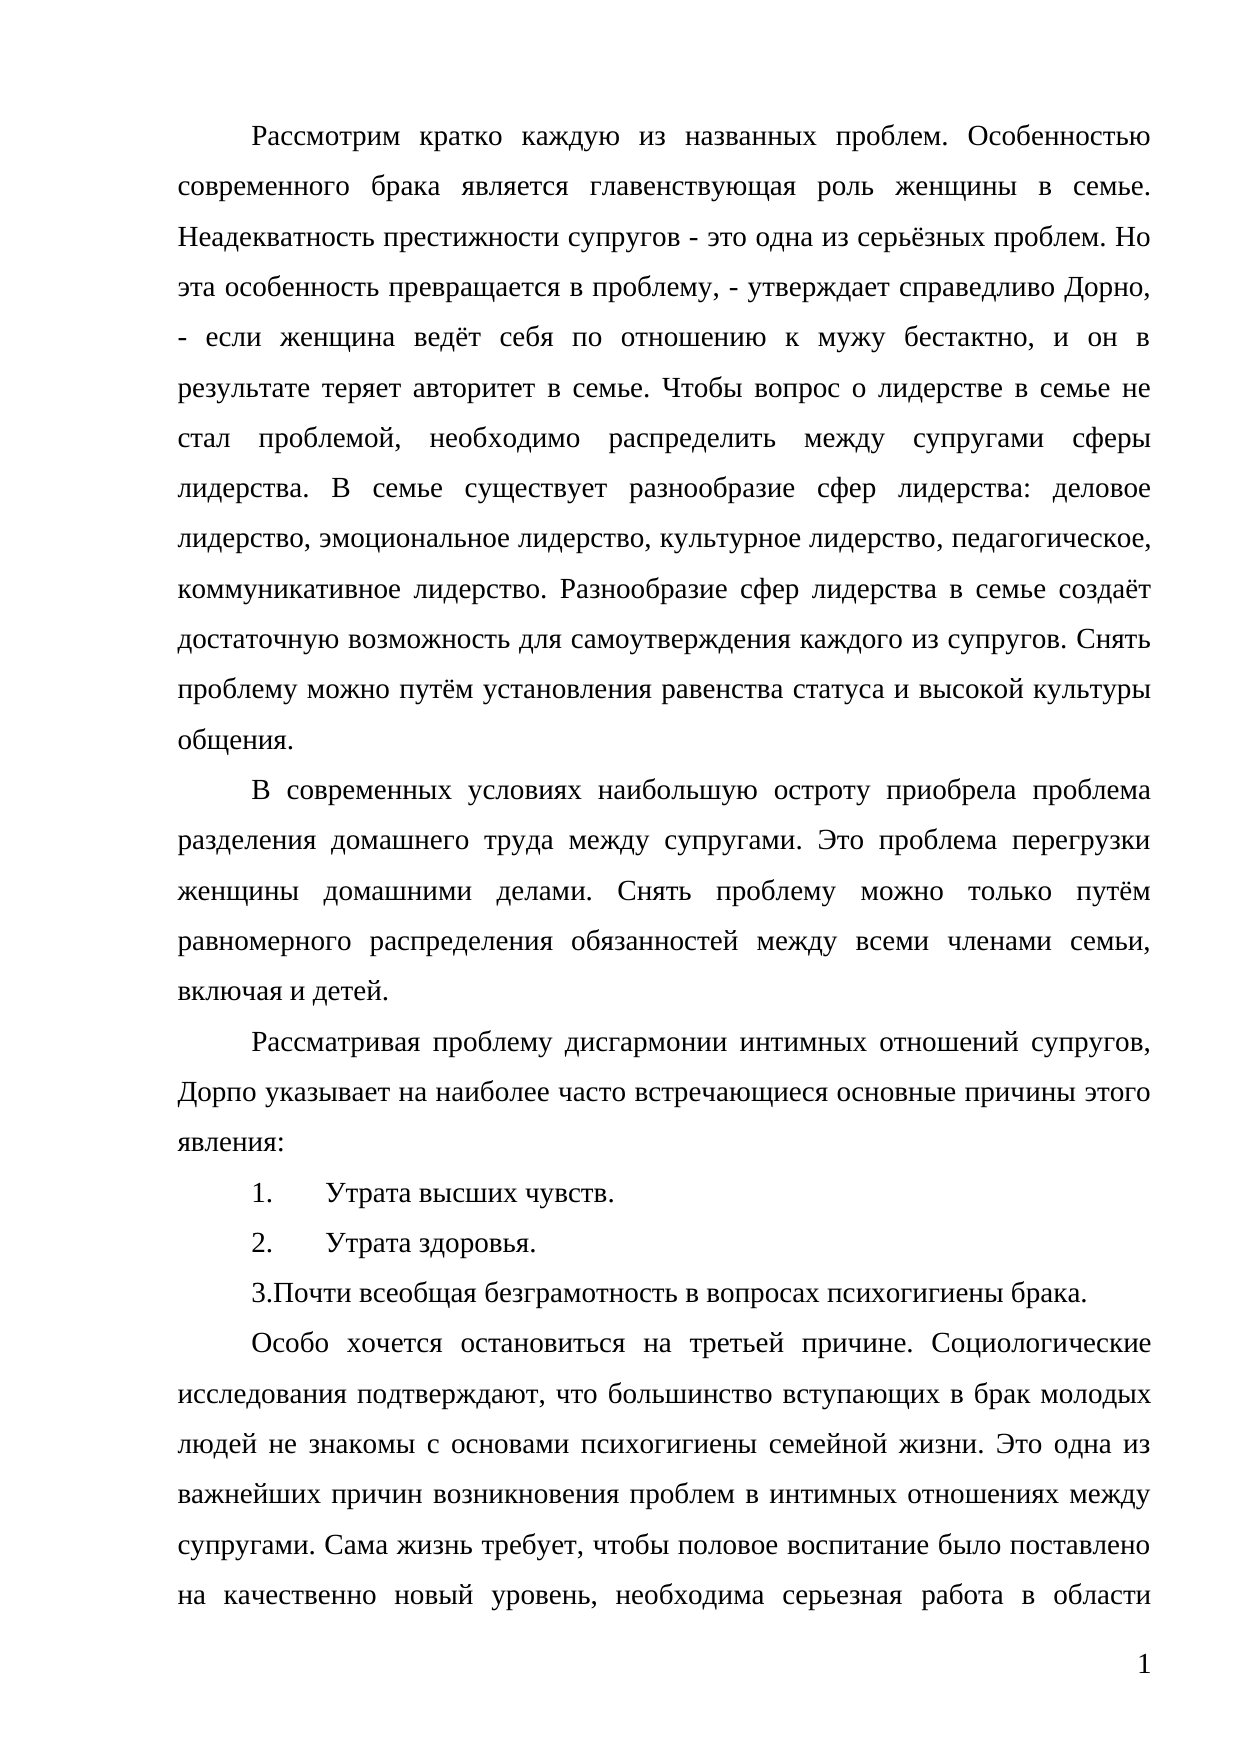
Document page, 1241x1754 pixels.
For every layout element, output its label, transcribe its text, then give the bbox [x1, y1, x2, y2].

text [177, 1326, 1152, 1611]
text Рассмотрим кратко каждую из названных проблем. Особенностью современного брака является главенствующая роль женщины в семье. Неадекватность престижности супругов - это одна из серьёзных проблем. Но эта особенность превращается в проблему, - утверждает справедливо Дорно, - если женщина ведёт себя по отношению к мужу бестактно, и он в результате теряет авторитет в семье. Чтобы вопрос о лидерстве в семье не стал проблемой, необходимо распределить между супругами сферы лидерства. В семье существует разнообразие сфер лидерства: деловое лидерство, эмоциональное лидерство, культурное лидерство, педагогическое, коммуникативное лидерство. Разнообразие сфер лидерства в семье создаёт достаточную возможность для самоутверждения каждого из супругов. Снять проблему можно путём установления равенства статуса и высокой культуры общения. [177, 118, 1152, 755]
list Утрата здоровья. [177, 1225, 1152, 1258]
text 3.Почти всеобщая безграмотность в вопросах психогигиены брака. [177, 1275, 1152, 1309]
text В современных условиях наибольшую остроту приобрела проблема разделения домашнего труда между супругами. Это проблема перегрузки женщины домашними делами. Снять проблему можно только путём равномерного распределения обязанностей между всеми членами семьи, включая и детей. [177, 772, 1152, 1007]
list Утрата высших чувств. [177, 1175, 1152, 1208]
text Рассматривая проблему дисгармонии интимных отношений супругов, Дорпо указывает на наиболее часто встречающиеся основные причины этого явления: [177, 1024, 1152, 1158]
